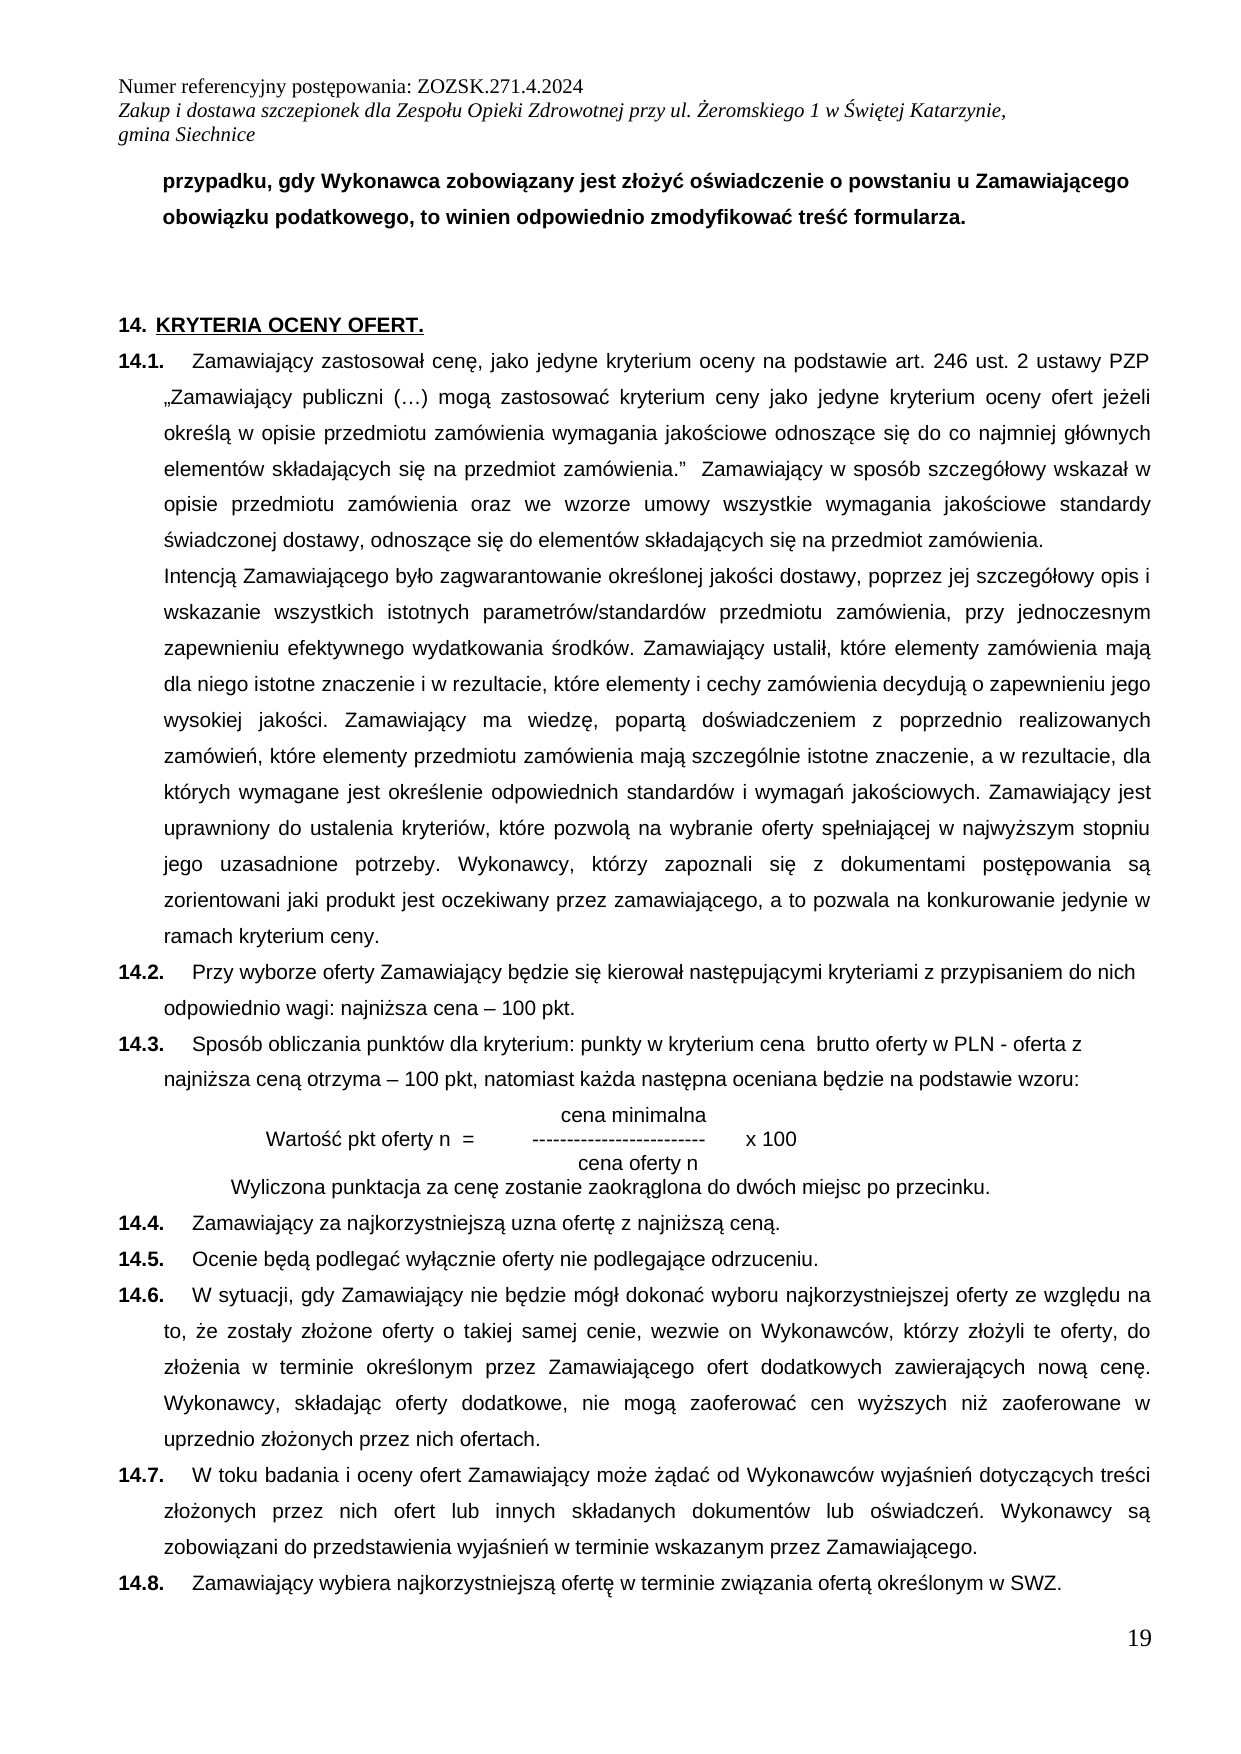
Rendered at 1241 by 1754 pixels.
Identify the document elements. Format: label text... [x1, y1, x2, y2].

list W sytuacji, gdy Zamawiający nie będzie mógł dokonać wyboru najkorzystniejszej oferty ze względu na to, że zostały złożone oferty o takiej samej cenie, wezwie on Wykonawców, którzy złożyli te oferty, do złożenia w terminie określonym przez Zamawiającego ofert dodatkowych zawierających nową cenę. Wykonawcy, składając oferty dodatkowe, nie mogą zaoferować cen wyższych niż zaoferowane w uprzednio złożonych przez nich ofertach. [118, 1283, 1152, 1451]
list cena oferty n [231, 1151, 1152, 1175]
list Wartość pkt oferty n = ------------------------- x 100 [231, 1127, 1152, 1151]
list KRYTERIA OCENY OFERT. [118, 313, 1152, 337]
list Zamawiający zastosował cenę, jako jedyne kryterium oceny na podstawie art. 246 ust. 2 ustawy PZP „Zamawiający publiczni (…) mogą zastosować kryterium ceny jako jedyne kryterium oceny ofert jeżeli określą w opisie przedmiotu zamówienia wymagania jakościowe odnoszące się do co najmniej głównych elementów składających się na przedmiot zamówienia.” Zamawiający w sposób szczegółowy wskazał w opisie przedmiotu zamówienia oraz we wzorze umowy wszystkie wymagania jakościowe standardy świadczonej dostawy, odnoszące się do elementów składających się na przedmiot zamówienia. [118, 348, 1152, 552]
list Ocenie będą podlegać wyłącznie oferty nie podlegające odrzuceniu. [118, 1247, 1152, 1271]
list Zamawiający za najkorzystniejszą uzna ofertę z najniższą ceną. [118, 1211, 1152, 1235]
list Wyliczona punktacja za cenę zostanie zaokrąglona do dwóch miejsc po przecinku. [231, 1175, 1152, 1199]
list Zamawiający wybiera najkorzystniejszą ofertę̨ w terminie związania ofertą określonym w SWZ. [118, 1570, 1152, 1594]
list Sposób obliczania punktów dla kryterium: punkty w kryterium cena brutto oferty w PLN - oferta z najniższa ceną otrzyma – 100 pkt, natomiast każda następna oceniana będzie na podstawie wzoru: [118, 1031, 1152, 1091]
list cena minimalna [231, 1103, 1152, 1127]
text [162, 169, 1152, 229]
text Intencją Zamawiającego było zagwarantowanie określonej jakości dostawy, poprzez jej szczegółowy opis i wskazanie wszystkich istotnych parametrów/standardów przedmiotu zamówienia, przy jednoczesnym zapewnieniu efektywnego wydatkowania środków. Zamawiający ustalił, które elementy zamówienia mają dla niego istotne znaczenie i w rezultacie, które elementy i cechy zamówienia decydują o zapewnieniu jego wysokiej jakości. Zamawiający ma wiedzę, popartą doświadczeniem z poprzednio realizowanych zamówień, które elementy przedmiotu zamówienia mają szczególnie istotne znaczenie, a w rezultacie, dla których wymagane jest określenie odpowiednich standardów i wymagań jakościowych. Zamawiający jest uprawniony do ustalenia kryteriów, które pozwolą na wybranie oferty spełniającej w najwyższym stopniu jego uzasadnione potrzeby. Wykonawcy, którzy zapoznali się z dokumentami postępowania są zorientowani jaki produkt jest oczekiwany przez zamawiającego, a to pozwala na konkurowanie jedynie w ramach kryterium ceny. [163, 564, 1152, 947]
list W toku badania i oceny ofert Zamawiający może żądać od Wykonawców wyjaśnień dotyczących treści złożonych przez nich ofert lub innych składanych dokumentów lub oświadczeń. Wykonawcy są zobowiązani do przedstawienia wyjaśnień w terminie wskazanym przez Zamawiającego. [118, 1463, 1152, 1558]
list Przy wyborze oferty Zamawiający będzie się kierował następującymi kryteriami z przypisaniem do nich odpowiednio wagi: najniższa cena – 100 pkt. [118, 959, 1152, 1019]
